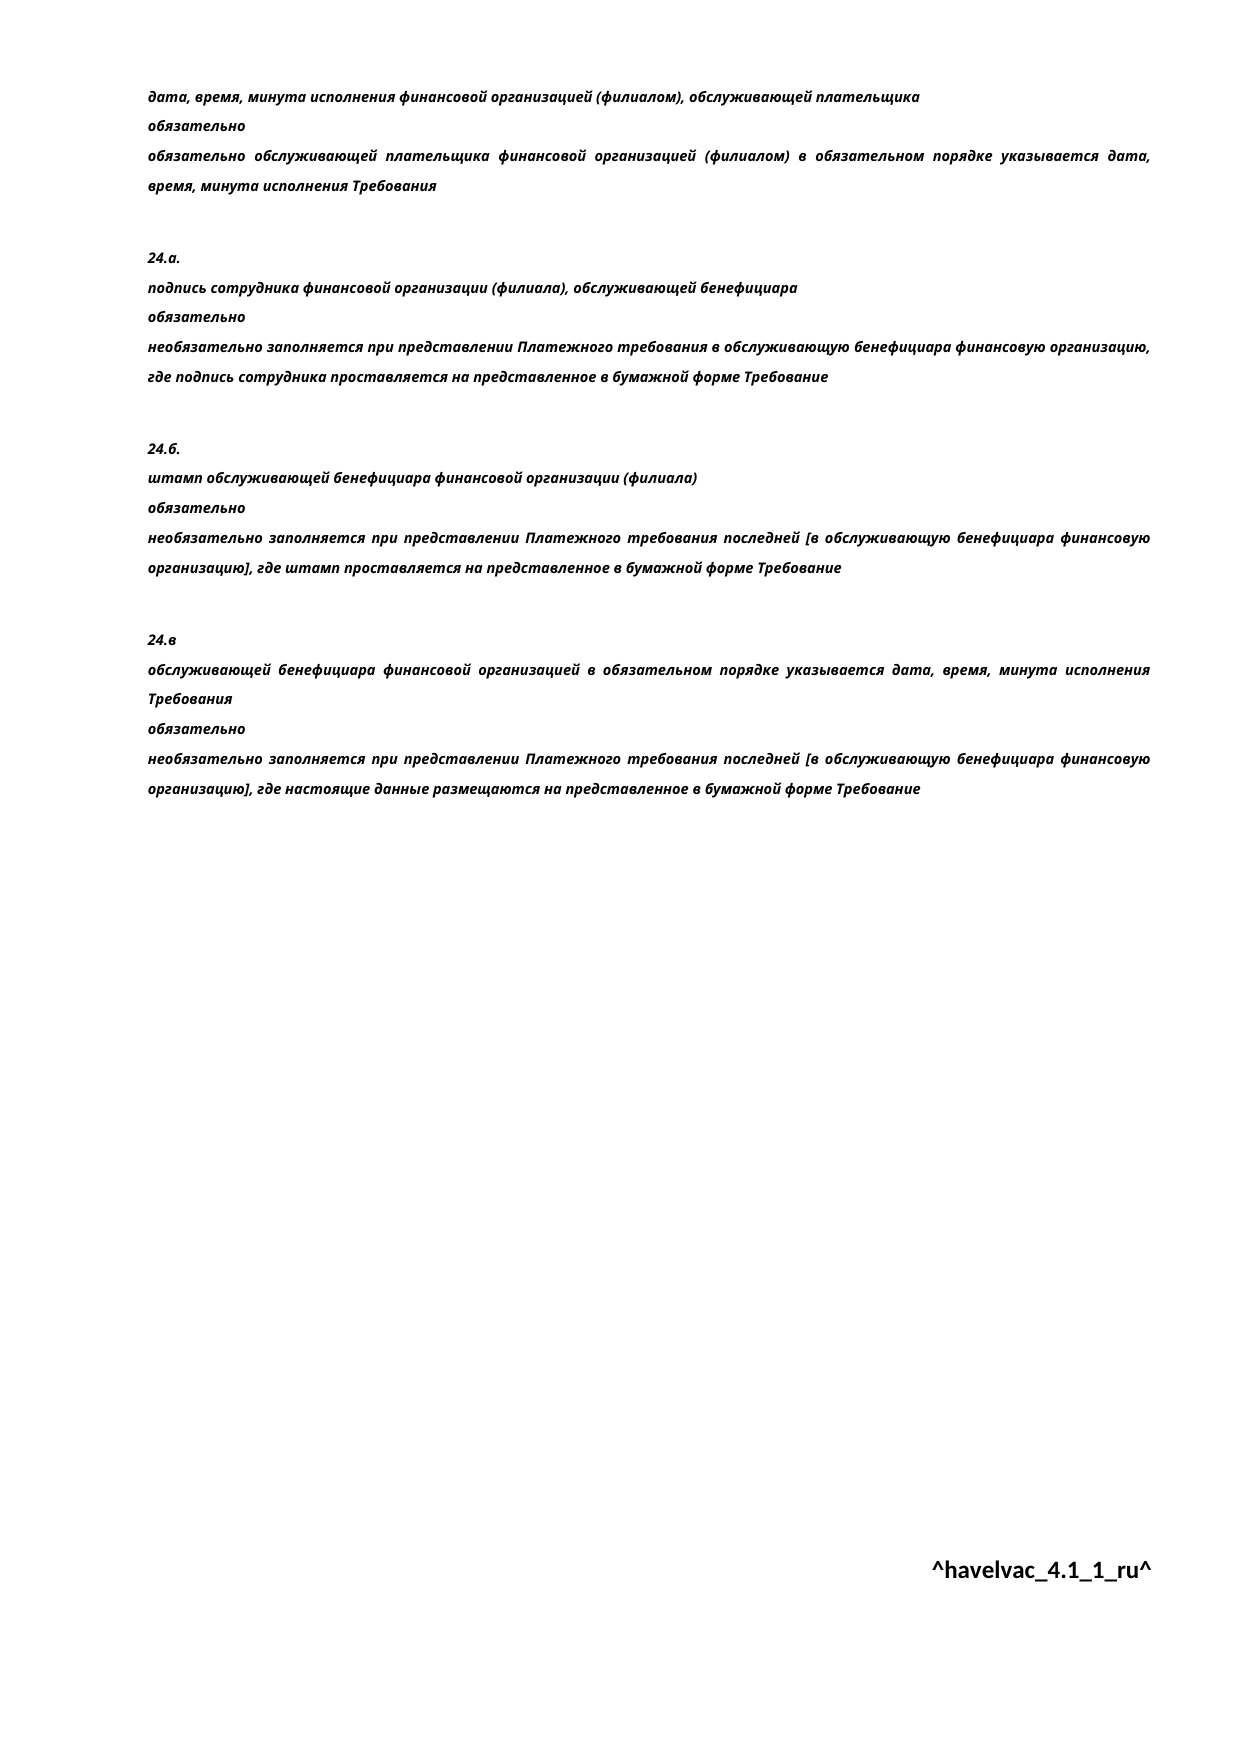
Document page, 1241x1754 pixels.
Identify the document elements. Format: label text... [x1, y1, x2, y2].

text ^havelvac_4.1_1_ru^ [148, 1554, 1152, 1585]
